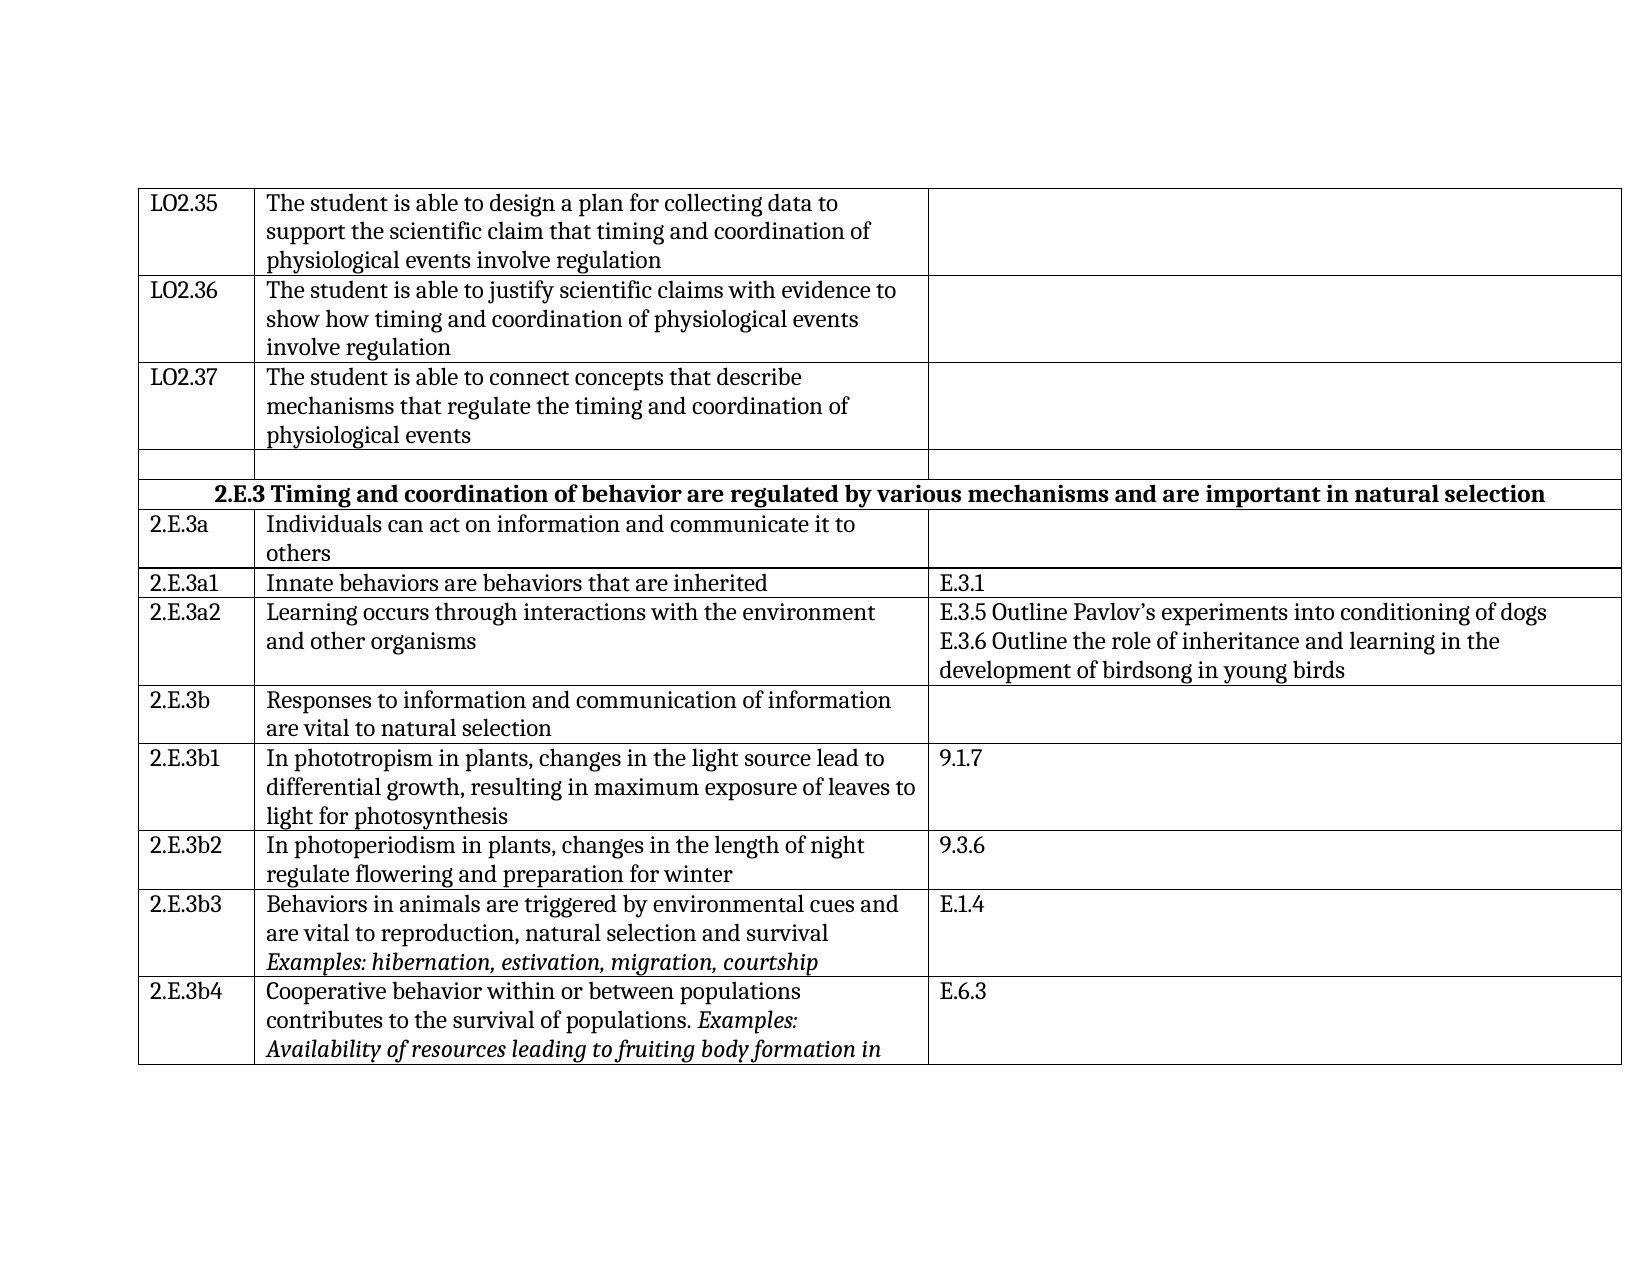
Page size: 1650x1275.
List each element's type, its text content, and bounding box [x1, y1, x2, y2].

table_cell [929, 450, 1621, 479]
table_cell The student is able to connect concepts that describe mechanisms that regulate the timing and coordination of physiological events [255, 363, 928, 449]
table_cell [929, 686, 1621, 743]
table_cell E.3.5 Outline Pavlov’s experiments into conditioning of dogs E.3.6 Outline the role of inheritance and learning in the development of birdsong in young birds [929, 598, 1621, 684]
table_cell E.1.4 [929, 890, 1621, 976]
table_cell Individuals can act on information and communicate it to others [255, 510, 928, 567]
table_cell The student is able to justify scientific claims with evidence to show how timing and coordination of physiological events involve regulation [255, 276, 928, 362]
table_cell [929, 189, 1621, 275]
table_cell Learning occurs through interactions with the environment and other organisms [255, 598, 928, 684]
table_cell 2.E.3b1 [139, 744, 254, 830]
table_cell 2.E.3a [139, 510, 254, 567]
table_cell 9.3.6 [929, 831, 1621, 889]
table_cell [255, 450, 928, 479]
table_cell In photoperiodism in plants, changes in the length of night regulate flowering and preparation for winter [255, 831, 928, 889]
table_cell [139, 450, 254, 479]
table_cell [929, 276, 1621, 362]
table_cell 2.E.3a1 [139, 569, 254, 597]
table_cell 2.E.3b4 [139, 977, 254, 1063]
table_cell 9.1.7 [929, 744, 1621, 830]
table_cell 2.E.3b2 [139, 831, 254, 889]
table_cell 2.E.3 Timing and coordination of behavior are regulated by various mechanisms and are important in natural selection [139, 480, 1621, 509]
table_cell In phototropism in plants, changes in the light source lead to differential growth, resulting in maximum exposure of leaves to light for photosynthesis [255, 744, 928, 830]
table_cell LO2.37 [139, 363, 254, 449]
table_cell Behaviors in animals are triggered by environmental cues and are vital to reproduction, natural selection and survival Examples: hibernation, estivation, migration, courtship [255, 890, 928, 976]
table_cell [255, 977, 928, 1063]
table_cell LO2.36 [139, 276, 254, 362]
table_cell [929, 510, 1621, 567]
table_cell [929, 363, 1621, 449]
table_cell 2.E.3a2 [139, 598, 254, 684]
table_cell 2.E.3b [139, 686, 254, 743]
table_cell The student is able to design a plan for collecting data to support the scientific claim that timing and coordination of physiological events involve regulation [255, 189, 928, 275]
table_cell LO2.35 [139, 189, 254, 275]
table_cell E.3.1 [929, 569, 1621, 597]
table_cell 2.E.3b3 [139, 890, 254, 976]
table_cell Innate behaviors are behaviors that are inherited [255, 569, 928, 597]
table_cell E.6.3 [929, 977, 1621, 1063]
table_cell Responses to information and communication of information are vital to natural selection [255, 686, 928, 743]
